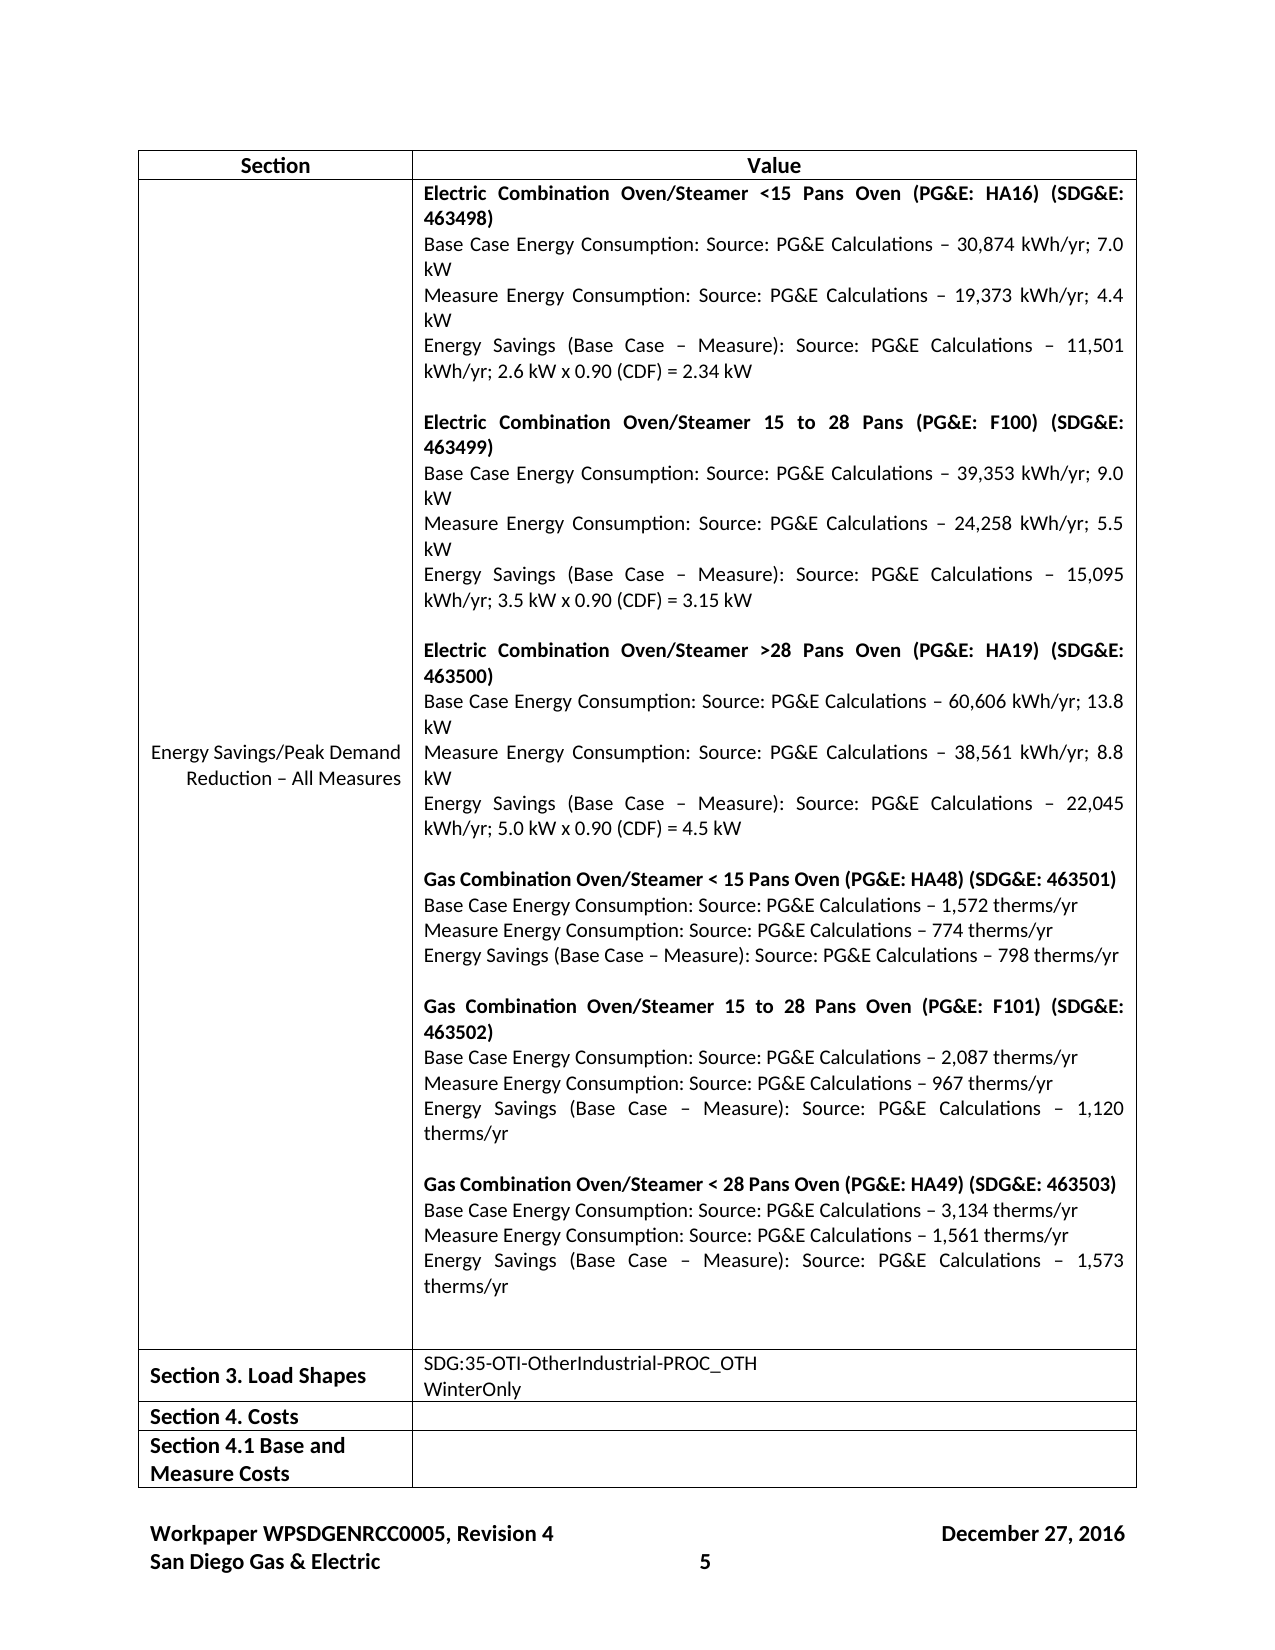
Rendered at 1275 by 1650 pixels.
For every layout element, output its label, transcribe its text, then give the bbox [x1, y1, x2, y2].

table_header Section [139, 151, 412, 179]
table_cell [413, 1402, 1136, 1430]
table_cell Section 3. Load Shapes [139, 1350, 412, 1401]
table_cell Section 4. Costs [139, 1402, 412, 1430]
table_cell Energy Savings/Peak Demand Reduction – All Measures [139, 180, 412, 1349]
table_cell SDG:35-OTI-OtherIndustrial-PROC_OTH WinterOnly [413, 1350, 1136, 1401]
table_cell Electric Combination Oven/Steamer <15 Pans Oven (PG&E: HA16) (SDG&E: 463498) Base Case Energy Consumption: Source: PG&E Calculations – 30,874 kWh/yr; 7.0 kW Measure Energy Consumption: Source: PG&E Calculations – 19,373 kWh/yr; 4.4 kW Energy Savings (Base Case – Measure): Source: PG&E Calculations – 11,501 kWh/yr; 2.6 kW x 0.90 (CDF) = 2.34 kW Electric Combination Oven/Steamer 15 to 28 Pans (PG&E: F100) (SDG&E: 463499) Base Case Energy Consumption: Source: PG&E Calculations – 39,353 kWh/yr; 9.0 kW Measure Energy Consumption: Source: PG&E Calculations – 24,258 kWh/yr; 5.5 kW Energy Savings (Base Case – Measure): Source: PG&E Calculations – 15,095 kWh/yr; 3.5 kW x 0.90 (CDF) = 3.15 kW Electric Combination Oven/Steamer >28 Pans Oven (PG&E: HA19) (SDG&E: 463500) Base Case Energy Consumption: Source: PG&E Calculations – 60,606 kWh/yr; 13.8 kW Measure Energy Consumption: Source: PG&E Calculations – 38,561 kWh/yr; 8.8 kW Energy Savings (Base Case – Measure): Source: PG&E Calculations – 22,045 kWh/yr; 5.0 kW x 0.90 (CDF) = 4.5 kW Gas Combination Oven/Steamer < 15 Pans Oven (PG&E: HA48) (SDG&E: 463501) Base Case Energy Consumption: Source: PG&E Calculations – 1,572 therms/yr Measure Energy Consumption: Source: PG&E Calculations – 774 therms/yr Energy Savings (Base Case – Measure): Source: PG&E Calculations – 798 therms/yr Gas Combination Oven/Steamer 15 to 28 Pans Oven (PG&E: F101) (SDG&E: 463502) Base Case Energy Consumption: Source: PG&E Calculations – 2,087 therms/yr Measure Energy Consumption: Source: PG&E Calculations – 967 therms/yr Energy Savings (Base Case – Measure): Source: PG&E Calculations – 1,120 therms/yr Gas Combination Oven/Steamer < 28 Pans Oven (PG&E: HA49) (SDG&E: 463503) Base Case Energy Consumption: Source: PG&E Calculations – 3,134 therms/yr Measure Energy Consumption: Source: PG&E Calculations – 1,561 therms/yr Energy Savings (Base Case – Measure): Source: PG&E Calculations – 1,573 therms/yr [413, 180, 1136, 1349]
table_cell Section 4.1 Base and Measure Costs [139, 1431, 412, 1487]
table_cell [413, 1431, 1136, 1487]
table_header Value [413, 151, 1136, 179]
